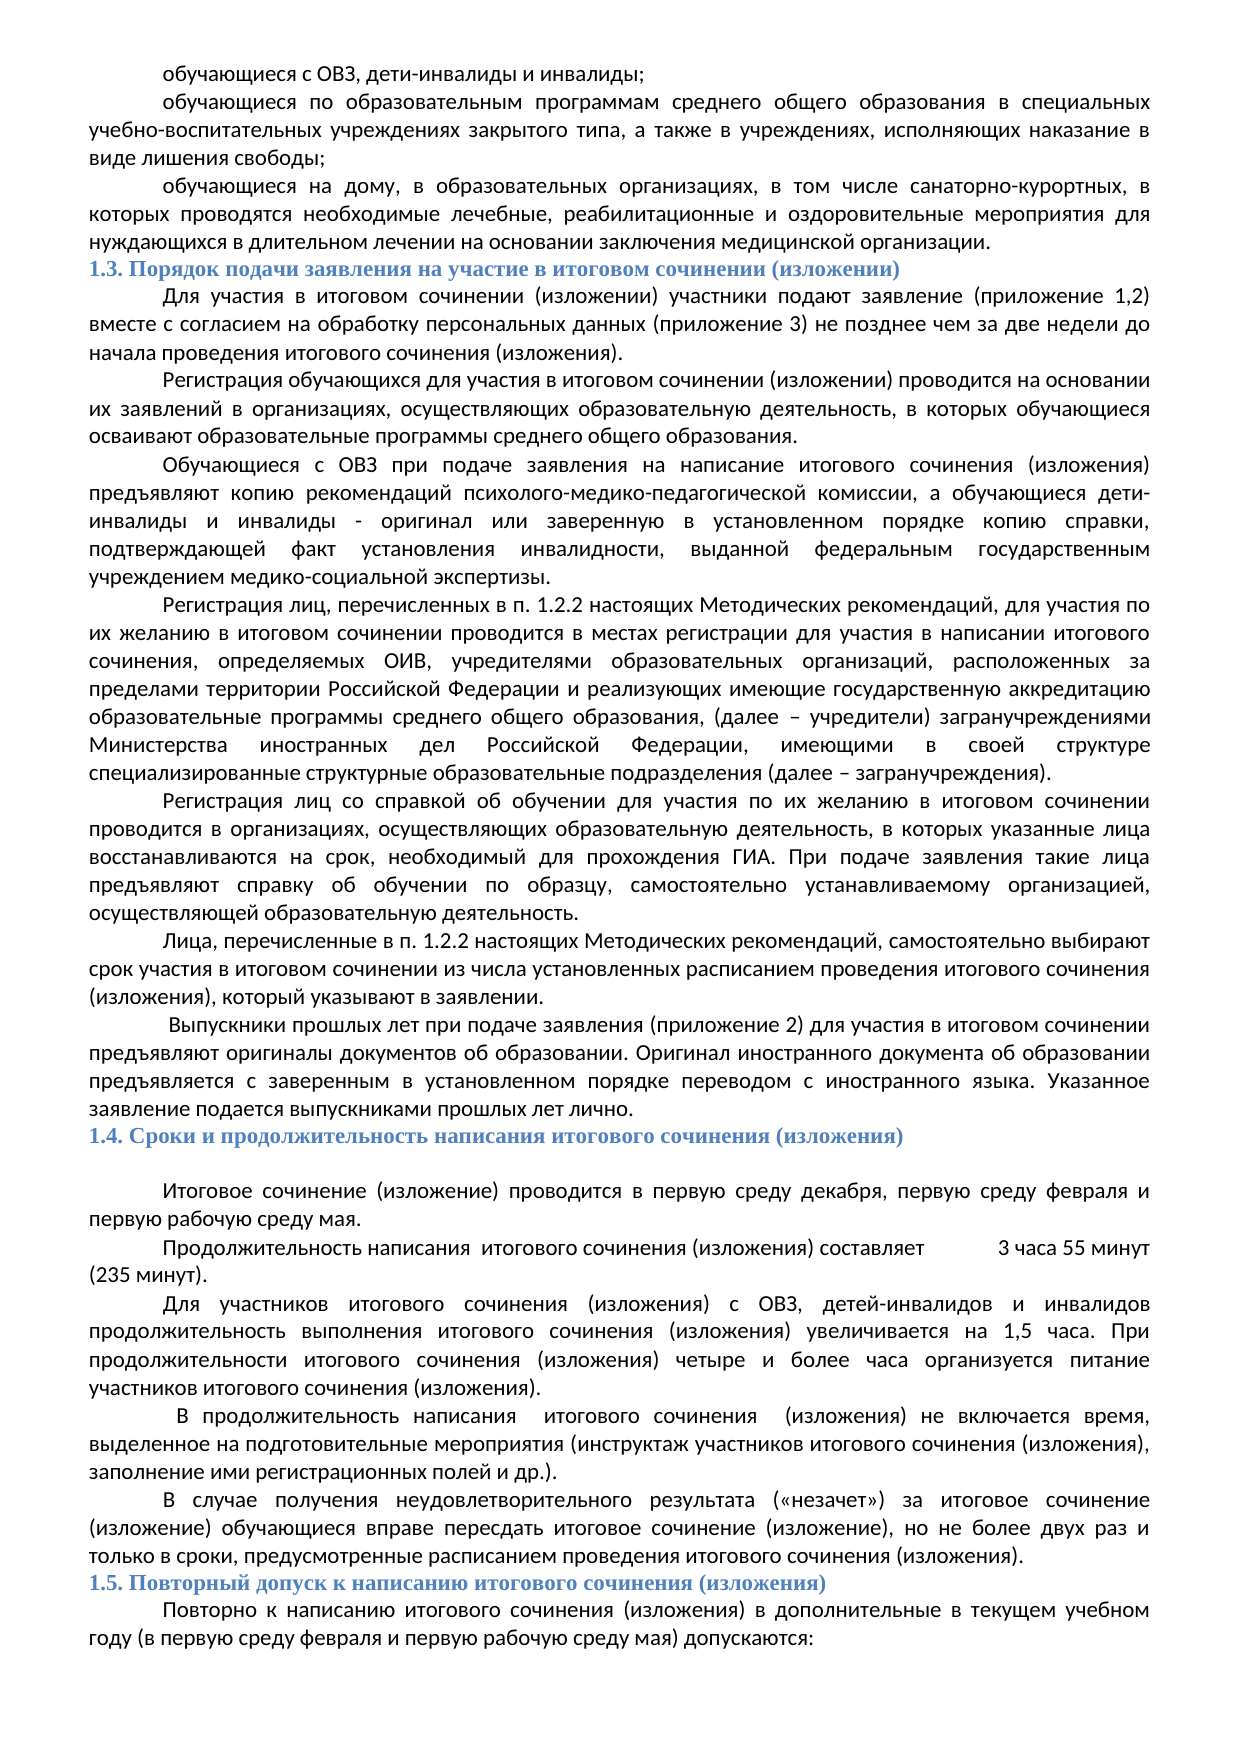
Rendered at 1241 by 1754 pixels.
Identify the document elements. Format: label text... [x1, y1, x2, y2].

text Регистрация обучающихся для участия в итоговом сочинении (изложении) проводится на основании их заявлений в организациях, осуществляющих образовательную деятельность, в которых обучающиеся осваивают образовательные программы среднего общего образования. [89, 366, 1152, 450]
text В продолжительность написания итогового сочинения (изложения) не включается время, выделенное на подготовительные мероприятия (инструктаж участников итогового сочинения (изложения), заполнение ими регистрационных полей и др.). [89, 1401, 1152, 1485]
text Регистрация лиц, перечисленных в п. 1.2.2 настоящих Методических рекомендаций, для участия по их желанию в итоговом сочинении проводится в местах регистрации для участия в написании итогового сочинения, определяемых ОИВ, учредителями образовательных организаций, расположенных за пределами территории Российской Федерации и реализующих имеющие государственную аккредитацию образовательные программы среднего общего образования, (далее – учредители) загранучреждениями Министерства иностранных дел Российской Федерации, имеющими в своей структуре специализированные структурные образовательные подразделения (далее – загранучреждения). [89, 590, 1152, 786]
text обучающиеся с ОВЗ, дети-инвалиды и инвалиды; [89, 59, 1152, 87]
text Продолжительность написания итогового сочинения (изложения) составляет 3 часа 55 минут (235 минут). [89, 1233, 1152, 1289]
subtitle 1.5. Повторный допуск к написанию итогового сочинения (изложения) [89, 1569, 1152, 1595]
text обучающиеся по образовательным программам среднего общего образования в специальных учебно-воспитательных учреждениях закрытого типа, а также в учреждениях, исполняющих наказание в виде лишения свободы; [89, 87, 1152, 171]
subtitle 1.3. Порядок подачи заявления на участие в итоговом сочинении (изложении) [89, 255, 1152, 282]
text Повторно к написанию итогового сочинения (изложения) в дополнительные в текущем учебном году (в первую среду февраля и первую рабочую среду мая) допускаются: [89, 1595, 1152, 1651]
text Лица, перечисленные в п. 1.2.2 настоящих Методических рекомендаций, самостоятельно выбирают срок участия в итоговом сочинении из числа установленных расписанием проведения итогового сочинения (изложения), который указывают в заявлении. [89, 926, 1152, 1010]
text Для участников итогового сочинения (изложения) с ОВЗ, детей-инвалидов и инвалидов продолжительность выполнения итогового сочинения (изложения) увеличивается на 1,5 часа. При продолжительности итогового сочинения (изложения) четыре и более часа организуется питание участников итогового сочинения (изложения). [89, 1289, 1152, 1401]
text обучающиеся на дому, в образовательных организациях, в том числе санаторно-курортных, в которых проводятся необходимые лечебные, реабилитационные и оздоровительные мероприятия для нуждающихся в длительном лечении на основании заключения медицинской организации. [89, 171, 1152, 255]
text Выпускники прошлых лет при подаче заявления (приложение 2) для участия в итоговом сочинении предъявляют оригиналы документов об образовании. Оригинал иностранного документа об образовании предъявляется с заверенным в установленном порядке переводом с иностранного языка. Указанное заявление подается выпускниками прошлых лет лично. [89, 1010, 1152, 1122]
text Итоговое сочинение (изложение) проводится в первую среду декабря, первую среду февраля и первую рабочую среду мая. [89, 1177, 1152, 1233]
text В случае получения неудовлетворительного результата («незачет») за итоговое сочинение (изложение) обучающиеся вправе пересдать итоговое сочинение (изложение), но не более двух раз и только в сроки, предусмотренные расписанием проведения итогового сочинения (изложения). [89, 1485, 1152, 1569]
text Обучающиеся с ОВЗ при подаче заявления на написание итогового сочинения (изложения) предъявляют копию рекомендаций психолого-медико-педагогической комиссии, а обучающиеся дети-инвалиды и инвалиды - оригинал или заверенную в установленном порядке копию справки, подтверждающей факт установления инвалидности, выданной федеральным государственным учреждением медико-социальной экспертизы. [89, 450, 1152, 590]
text Регистрация лиц со справкой об обучении для участия по их желанию в итоговом сочинении проводится в организациях, осуществляющих образовательную деятельность, в которых указанные лица восстанавливаются на срок, необходимый для прохождения ГИА. При подаче заявления такие лица предъявляют справку об обучении по образцу, самостоятельно устанавливаемому организацией, осуществляющей образовательную деятельность. [89, 786, 1152, 926]
text Для участия в итоговом сочинении (изложении) участники подают заявление (приложение 1,2) вместе с согласием на обработку персональных данных (приложение 3) не позднее чем за две недели до начала проведения итогового сочинения (изложения). [89, 282, 1152, 366]
subtitle 1.4. Сроки и продолжительность написания итогового сочинения (изложения) [89, 1122, 1152, 1148]
